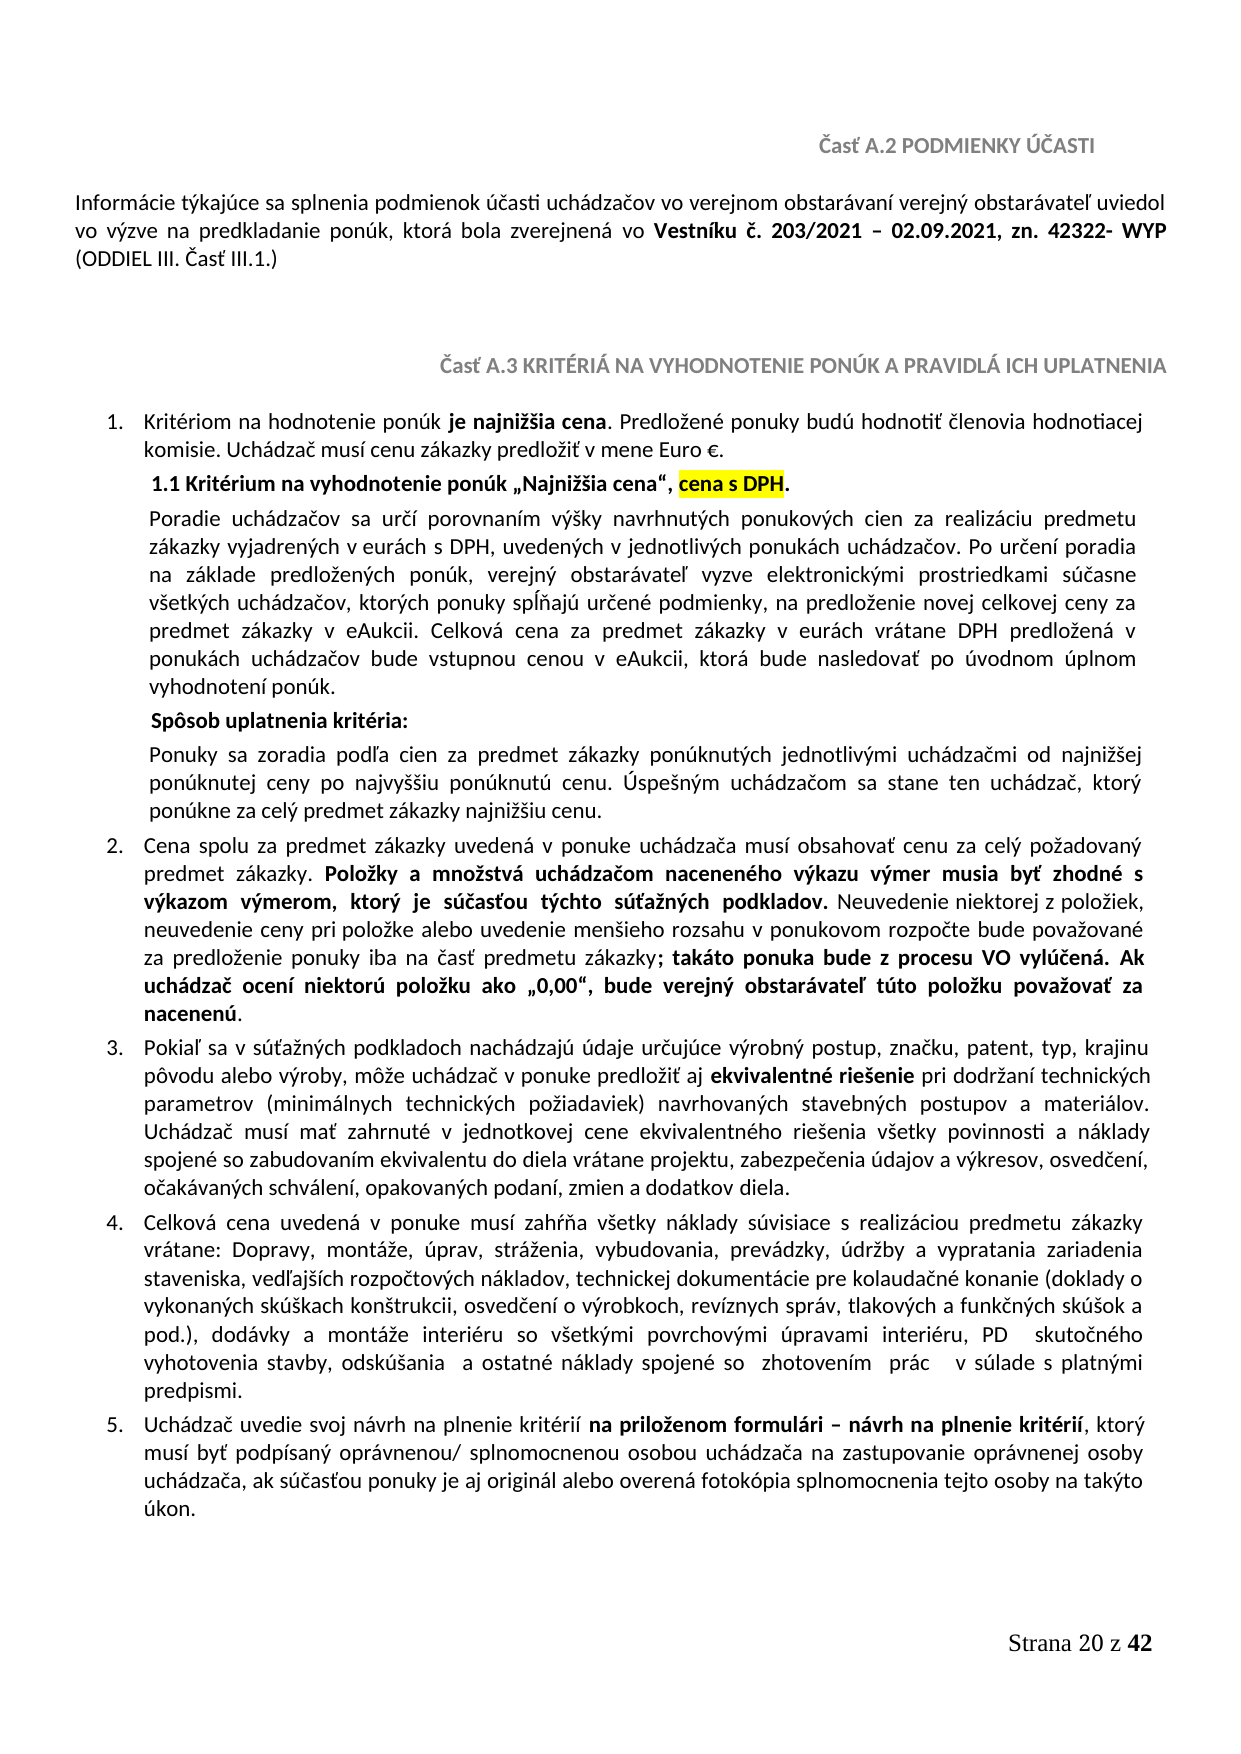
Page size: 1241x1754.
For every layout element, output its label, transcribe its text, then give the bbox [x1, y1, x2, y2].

subtitle Časť A.3 KRITÉRIÁ NA VYHODNOTENIE PONÚK A PRAVIDLÁ ICH UPLATNENIA [106, 351, 1167, 379]
text Ponuky sa zoradia podľa cien za predmet zákazky ponúknutých jednotlivými uchádzačmi od najnižšej ponúknutej ceny po najvyššiu ponúknutú cenu. Úspešným uchádzačom sa stane ten uchádzač, ktorý ponúkne za celý predmet zákazky najnižšiu cenu. [149, 741, 1144, 824]
text Spôsob uplatnenia kritéria: [151, 706, 1167, 734]
list Uchádzač uvedie svoj návrh na plnenie kritérií na priloženom formulári – návrh na plnenie kritérií, ktorý musí byť podpísaný oprávnenou/ splnomocnenou osobou uchádzača na zastupovanie oprávnenej osoby uchádzača, ak súčasťou ponuky je aj originál alebo overená fotokópia splnomocnenia tejto osoby na takýto úkon. [106, 1410, 1145, 1522]
list Celková cena uvedená v ponuke musí zahŕňa všetky náklady súvisiace s realizáciou predmetu zákazky vrátane: Dopravy, montáže, úprav, stráženia, vybudovania, prevádzky, údržby a vypratania zariadenia staveniska, vedľajších rozpočtových nákladov, technickej dokumentácie pre kolaudačné konanie (doklady o vykonaných skúškach konštrukcii, osvedčení o výrobkoch, revíznych správ, tlakových a funkčných skúšok a pod.), dodávky a montáže interiéru so všetkými povrchovými úpravami interiéru, PD skutočného vyhotovenia stavby, odskúšania a ostatné náklady spojené so zhotovením prác v súlade s platnými predpismi. [106, 1208, 1145, 1404]
text Poradie uchádzačov sa určí porovnaním výšky navrhnutých ponukových cien za realizáciu predmetu zákazky vyjadrených v eurách s DPH, uvedených v jednotlivých ponukách uchádzačov. Po určení poradia na základe predložených ponúk, verejný obstarávateľ vyzve elektronickými prostriedkami súčasne všetkých uchádzačov, ktorých ponuky spĺňajú určené podmienky, na predloženie novej celkovej ceny za predmet zákazky v eAukcii. Celková cena za predmet zákazky v eurách vrátane DPH predložená v ponukách uchádzačov bude vstupnou cenou v eAukcii, ktorá bude nasledovať po úvodnom úplnom vyhodnotení ponúk. [149, 504, 1138, 700]
list Pokiaľ sa v súťažných podkladoch nachádzajú údaje určujúce výrobný postup, značku, patent, typ, krajinu pôvodu alebo výroby, môže uchádzač v ponuke predložiť aj ekvivalentné riešenie pri dodržaní technických parametrov (minimálnych technických požiadaviek) navrhovaných stavebných postupov a materiálov. Uchádzač musí mať zahrnuté v jednotkovej cene ekvivalentného riešenia všetky povinnosti a náklady spojené so zabudovaním ekvivalentu do diela vrátane projektu, zabezpečenia údajov a výkresov, osvedčení, očakávaných schválení, opakovaných podaní, zmien a dodatkov diela. [106, 1033, 1151, 1201]
list Kritériom na hodnotenie ponúk je najnižšia cena. Predložené ponuky budú hodnotiť členovia hodnotiacej komisie. Uchádzač musí cenu zákazky predložiť v mene Euro €. [106, 407, 1144, 463]
text 1.1 Kritérium na vyhodnotenie ponúk „Najnižšia cena“, cena s DPH. [151, 469, 1167, 498]
list Cena spolu za predmet zákazky uvedená v ponuke uchádzača musí obsahovať cenu za celý požadovaný predmet zákazky. Položky a množstvá uchádzačom naceneného výkazu výmer musia byť zhodné s výkazom výmerom, ktorý je súčasťou týchto súťažných podkladov. Neuvedenie niektorej z položiek, neuvedenie ceny pri položke alebo uvedenie menšieho rozsahu v ponukovom rozpočte bude považované za predloženie ponuky iba na časť predmetu zákazky; takáto ponuka bude z procesu VO vylúčená. Ak uchádzač ocení niektorú položku ako „0,00“, bude verejný obstarávateľ túto položku považovať za nacenenú. [106, 831, 1144, 1027]
subtitle Časť A.2 PODMIENKY ÚČASTI [819, 132, 1167, 160]
text Informácie týkajúce sa splnenia podmienok účasti uchádzačov vo verejnom obstarávaní verejný obstarávateľ uviedol vo výzve na predkladanie ponúk, ktorá bola zverejnená vo Vestníku č. 203/2021 – 02.09.2021, zn. 42322- WYP (ODDIEL III. Časť III.1.) [75, 188, 1167, 272]
